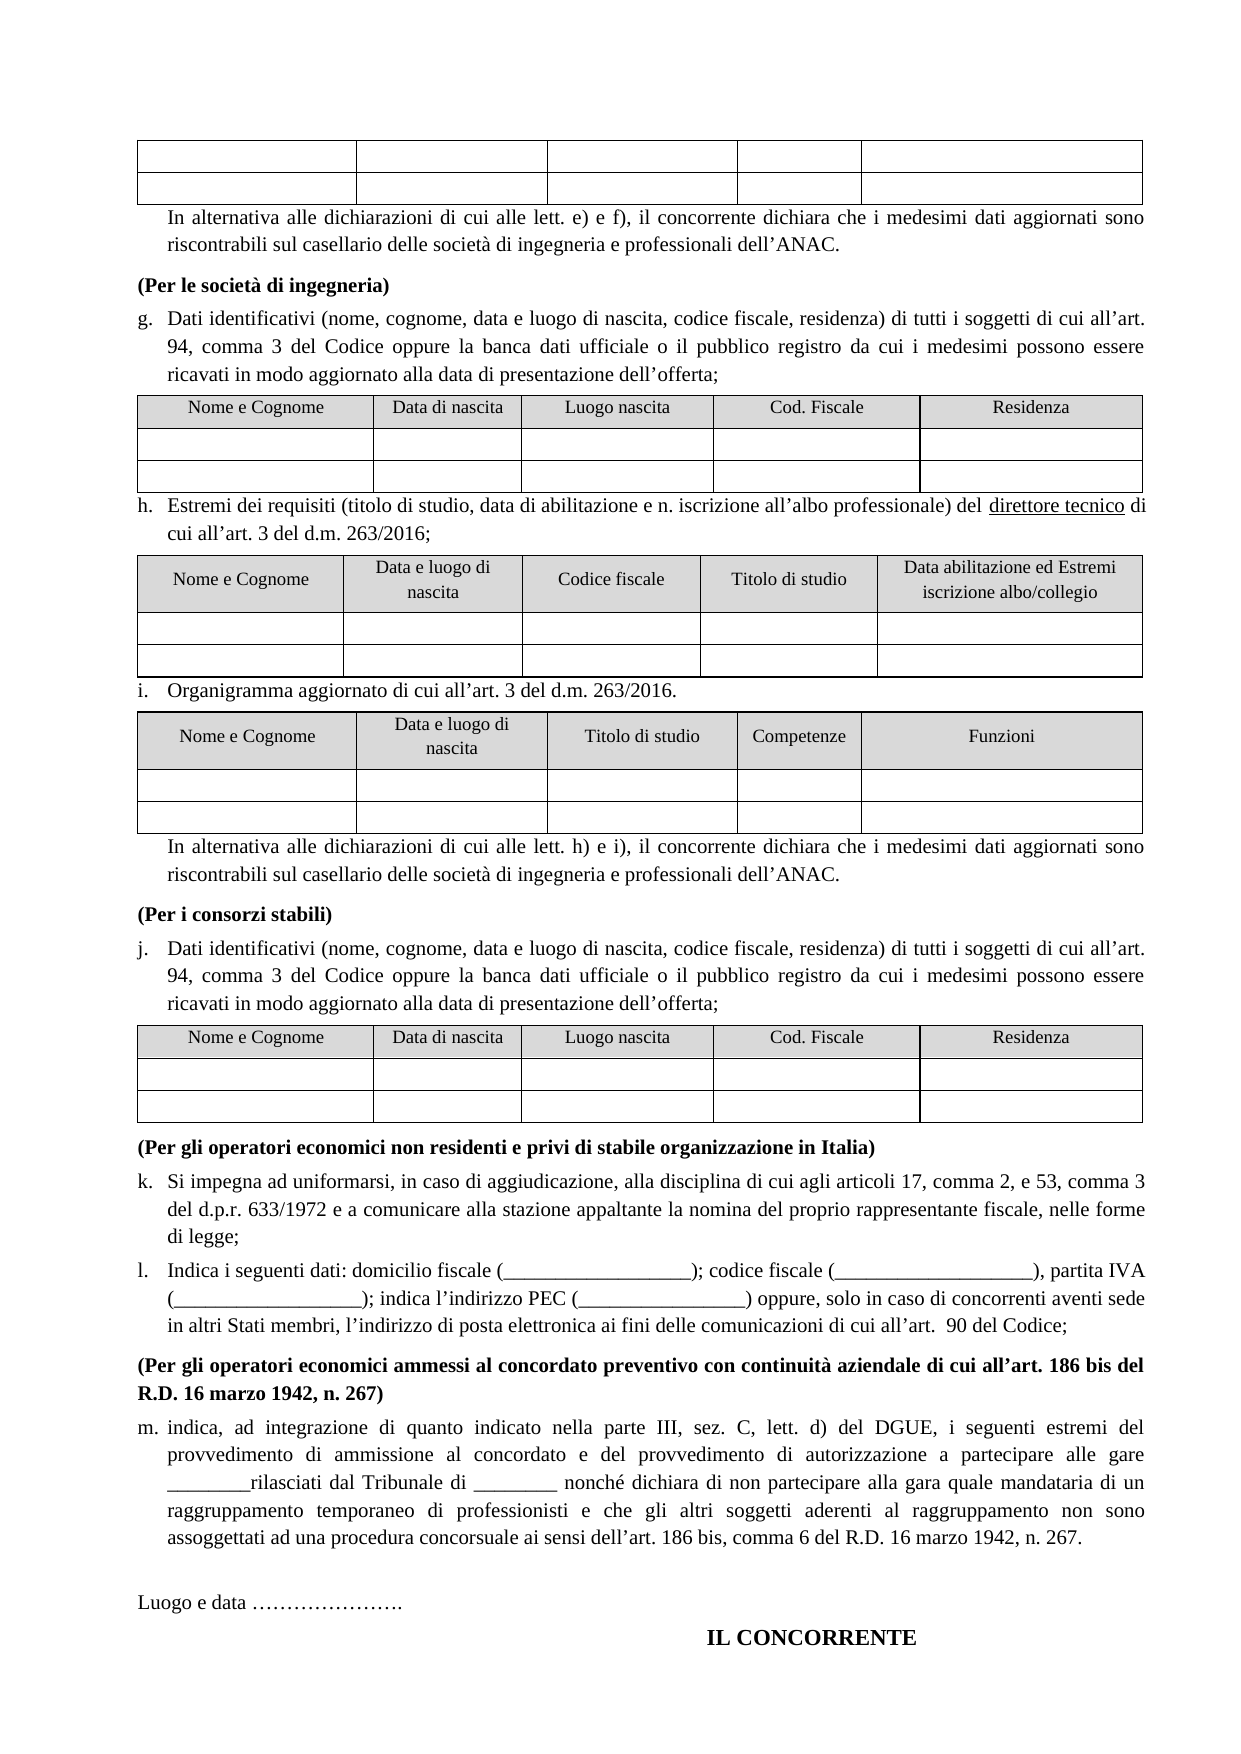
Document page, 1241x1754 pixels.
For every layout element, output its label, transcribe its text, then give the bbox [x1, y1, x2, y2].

list Si impegna ad uniformarsi, in caso di aggiudicazione, alla disciplina di cui agli articoli 17, comma 2, e 53, comma 3 del d.p.r. 633/1972 e a comunicare alla stazione appaltante la nomina del proprio rappresentante fiscale, nelle forme di legge; [137, 1169, 1146, 1248]
table_cell [522, 461, 713, 492]
table_cell [862, 141, 1142, 172]
table_cell [138, 173, 356, 204]
table_header Residenza [921, 1026, 1142, 1057]
table_cell [878, 645, 1142, 676]
table_header Nome e Cognome [138, 396, 373, 428]
table_cell [523, 645, 700, 676]
list Estremi dei requisiti (titolo di studio, data di abilitazione e n. iscrizione all’albo professionale) del direttore tecnico di cui all’art. 3 del d.m. 263/2016; [137, 493, 1146, 545]
table_cell [138, 645, 343, 676]
table_cell [921, 429, 1142, 460]
table_cell [714, 1091, 919, 1122]
table_header Nome e Cognome [138, 556, 343, 612]
table_cell [522, 1091, 713, 1122]
table_header Luogo nascita [522, 396, 713, 428]
table_header Nome e Cognome [138, 1026, 373, 1057]
table_header Data e luogo di nascita [344, 556, 522, 612]
table_header Residenza [921, 396, 1142, 428]
list Indica i seguenti dati: domicilio fiscale (__________________); codice fiscale (___________________), partita IVA (__________________); indica l’indirizzo PEC (________________) oppure, solo in caso di concorrenti aventi sede in altri Stati membri, l’indirizzo di posta elettronica ai fini delle comunicazioni di cui all’art. 90 del Codice; [137, 1258, 1146, 1337]
table_cell [138, 1059, 373, 1089]
table_cell [523, 613, 700, 644]
table_cell [738, 770, 861, 801]
table_cell [138, 141, 356, 172]
table_header Titolo di studio [701, 556, 877, 612]
table_cell [714, 1059, 919, 1089]
table_cell [714, 461, 919, 492]
table_cell [701, 613, 877, 644]
text In alternativa alle dichiarazioni di cui alle lett. h) e i), il concorrente dichiara che i medesimi dati aggiornati sono riscontrabili sul casellario delle società di ingegneria e professionali dell’ANAC. [167, 834, 1146, 886]
table_header Data di nascita [374, 1026, 521, 1057]
table_cell [921, 461, 1142, 492]
table_cell [138, 770, 356, 801]
table_cell [714, 429, 919, 460]
table_header Data e luogo di nascita [357, 713, 547, 769]
table_cell [374, 461, 521, 492]
table_cell [738, 141, 861, 172]
table_header Codice fiscale [523, 556, 700, 612]
table_cell [862, 802, 1142, 833]
text (Per i consorzi stabili) [137, 902, 1146, 926]
table_cell [374, 429, 521, 460]
table_cell [862, 770, 1142, 801]
table_cell [548, 173, 737, 204]
table_cell [138, 613, 343, 644]
table_cell [738, 802, 861, 833]
table_cell [138, 461, 373, 492]
table_cell [862, 173, 1142, 204]
table_cell [548, 141, 737, 172]
table_header Cod. Fiscale [714, 1026, 919, 1057]
table_cell [138, 802, 356, 833]
list indica, ad integrazione di quanto indicato nella parte III, sez. C, lett. d) del DGUE, i seguenti estremi del provvedimento di ammissione al concordato e del provvedimento di autorizzazione a partecipare alle gare ________rilasciati dal Tribunale di ________ nonché dichiara di non partecipare alla gara quale mandataria di un raggruppamento temporaneo di professionisti e che gli altri soggetti aderenti al raggruppamento non sono assoggettati ad una procedura concorsuale ai sensi dell’art. 186 bis, comma 6 del R.D. 16 marzo 1942, n. 267. [137, 1415, 1146, 1549]
text Luogo e data …………………. [137, 1590, 1146, 1614]
table_cell [522, 1059, 713, 1089]
table_header Funzioni [862, 713, 1142, 769]
table_cell [921, 1059, 1142, 1089]
table_cell [921, 1091, 1142, 1122]
table_cell [522, 429, 713, 460]
text (Per gli operatori economici ammessi al concordato preventivo con continuità aziendale di cui all’art. 186 bis del R.D. 16 marzo 1942, n. 267) [137, 1353, 1146, 1405]
text (Per gli operatori economici non residenti e privi di stabile organizzazione in Italia) [137, 1135, 1146, 1159]
table_cell [374, 1091, 521, 1122]
table_cell [548, 802, 737, 833]
table_cell [701, 645, 877, 676]
table_cell [357, 173, 547, 204]
table_header Data di nascita [374, 396, 521, 428]
table_cell [344, 645, 522, 676]
text (Per le società di ingegneria) [137, 272, 1146, 297]
table_cell [357, 802, 547, 833]
table_cell [738, 173, 861, 204]
table_header Luogo nascita [522, 1026, 713, 1057]
table_header Nome e Cognome [138, 713, 356, 769]
text IL CONCORRENTE [477, 1624, 1146, 1651]
table_header Competenze [738, 713, 861, 769]
table_cell [374, 1059, 521, 1089]
table_cell [138, 429, 373, 460]
table_header Data abilitazione ed Estremi iscrizione albo/collegio [878, 556, 1142, 612]
table_header Titolo di studio [548, 713, 737, 769]
table_cell [548, 770, 737, 801]
table_cell [357, 770, 547, 801]
table_header Cod. Fiscale [714, 396, 919, 428]
table_cell [344, 613, 522, 644]
table_cell [138, 1091, 373, 1122]
text In alternativa alle dichiarazioni di cui alle lett. e) e f), il concorrente dichiara che i medesimi dati aggiornati sono riscontrabili sul casellario delle società di ingegneria e professionali dell’ANAC. [167, 205, 1146, 256]
table_cell [357, 141, 547, 172]
table_cell [878, 613, 1142, 644]
list Organigramma aggiornato di cui all’art. 3 del d.m. 263/2016. [137, 677, 1146, 702]
